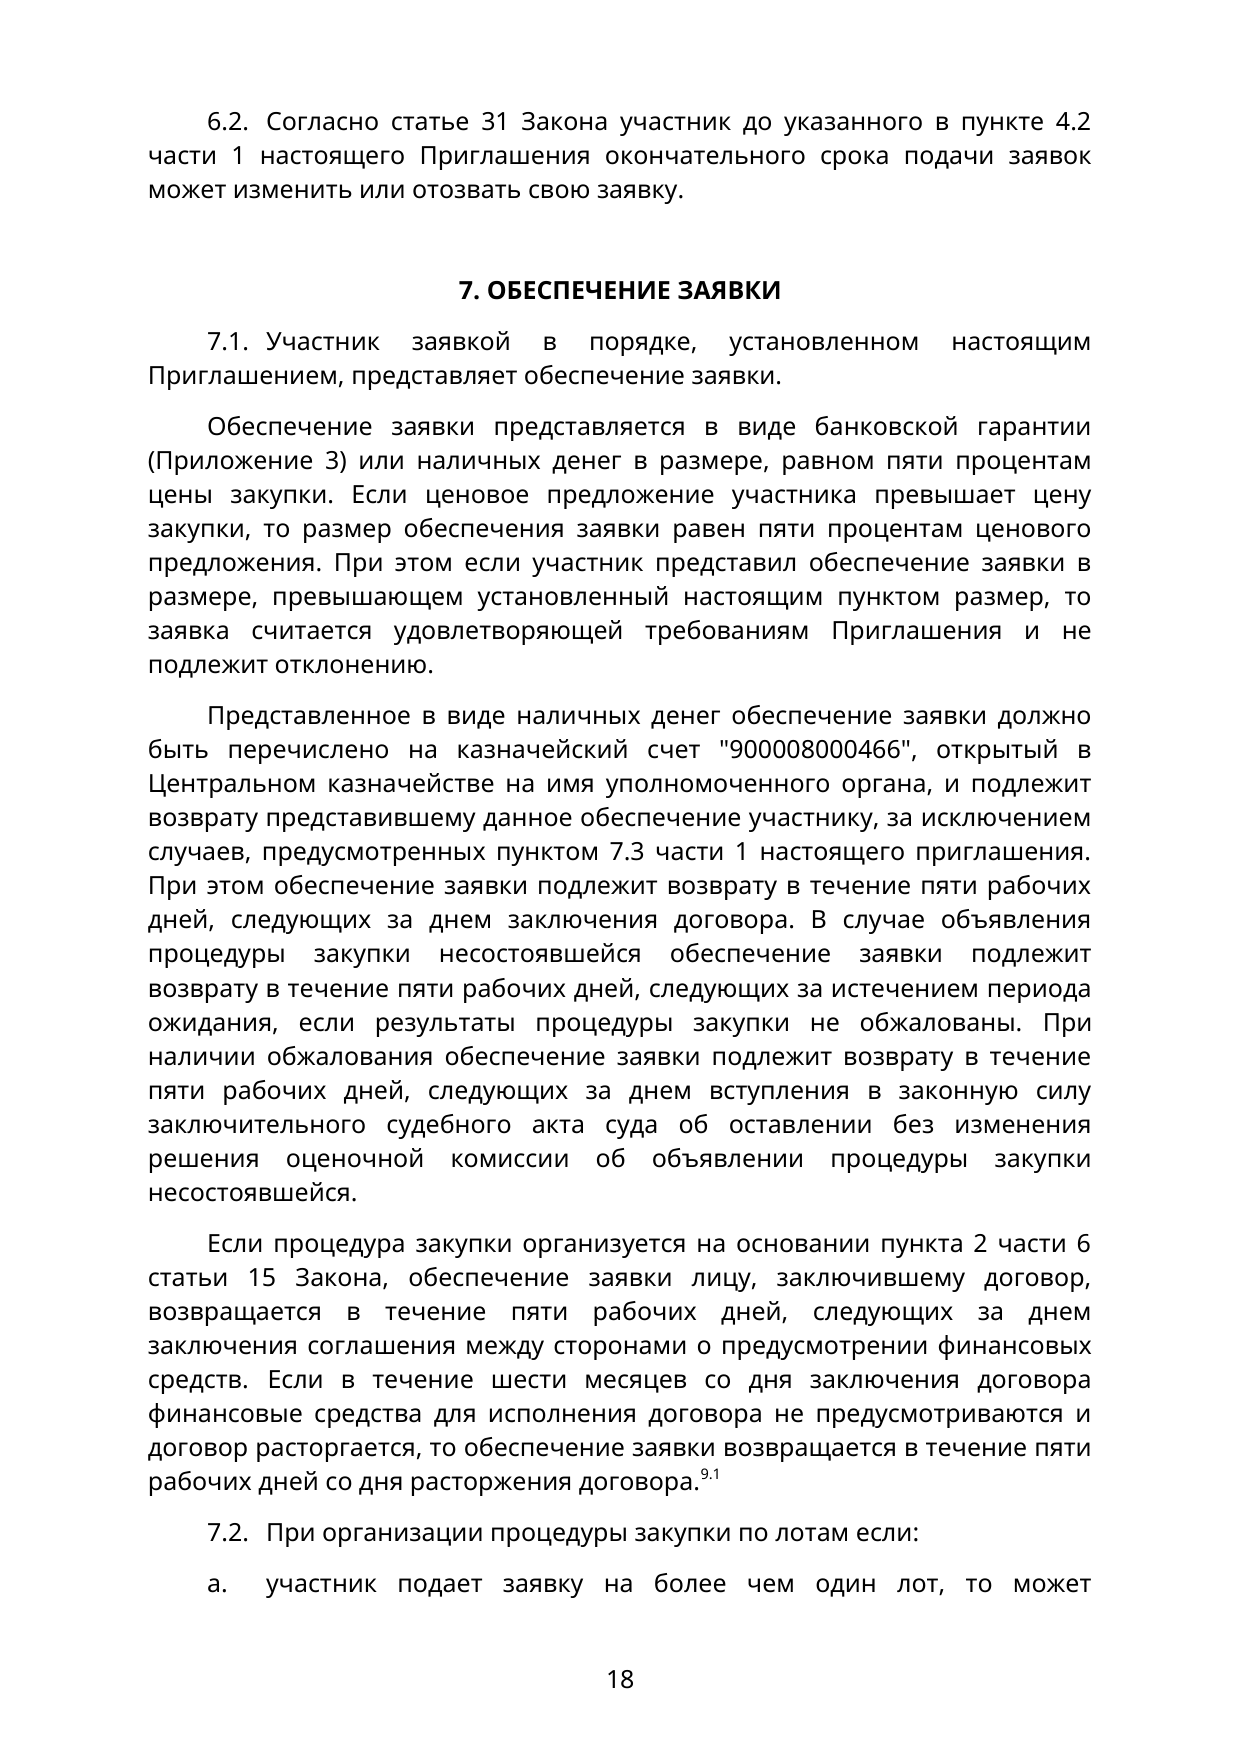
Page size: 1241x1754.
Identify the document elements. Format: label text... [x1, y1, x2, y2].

text Если процедура закупки организуется на основании пункта 2 части 6 статьи 15 Закона, обеспечение заявки лицу, заключившему договор, возвращается в течение пяти рабочих дней, следующих за днем заключения соглашения между сторонами о предусмотрении финансовых средств. Если в течение шести месяцев со дня заключения договора финансовые средства для исполнения договора не предусмотриваются и договор расторгается, то обеспечение заявки возвращается в течение пяти рабочих дней со дня расторжения договора.9.1 [148, 1225, 1092, 1498]
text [148, 1565, 1092, 1599]
text Представленное в виде наличных денег обеспечение заявки должно быть перечислено на казначейский счет "900008000466", открытый в Центральном казначействе на имя уполномоченного органа, и подлежит возврату представившему данное обеспечение участнику, за исключением случаев, предусмотренных пунктом 7.3 части 1 настоящего приглашения. При этом обеспечение заявки подлежит возврату в течение пяти рабочих дней, следующих за днем заключения договора. В случае объявления процедуры закупки несостоявшейся обеспечение заявки подлежит возврату в течение пяти рабочих дней, следующих за истечением периода ожидания, если результаты процедуры закупки не обжалованы. При наличии обжалования обеспечение заявки подлежит возврату в течение пяти рабочих дней, следующих за днем вступления в законную силу заключительного судебного акта суда об оставлении без изменения решения оценочной комиссии об объявлении процедуры закупки несостоявшейся. [148, 698, 1092, 1209]
text 6.2. Согласно статье 31 Закона участник до указанного в пункте 4.2 части 1 настоящего Приглашения окончательного срока подачи заявок может изменить или отозвать свою заявку. [148, 103, 1092, 206]
text 7.1. Участник заявкой в порядке, установленном настоящим Приглашением, представляет обеспечение заявки. [148, 324, 1092, 392]
text 7.2. При организации процедуры закупки по лотам если: [148, 1514, 1092, 1548]
text Обеспечение заявки представляется в виде банковской гарантии (Приложение 3) или наличных денег в размере, равном пяти процентам цены закупки. Если ценовое предложение участника превышает цену закупки, то размер обеспечения заявки равен пяти процентам ценового предложения. При этом если участник представил обеспечение заявки в размере, превышающем установленный настоящим пунктом размер, то заявка считается удовлетворяющей требованиям Приглашения и не подлежит отклонению. [148, 408, 1092, 681]
text 7. ОБЕСПЕЧЕНИЕ ЗАЯВКИ [148, 273, 1092, 307]
